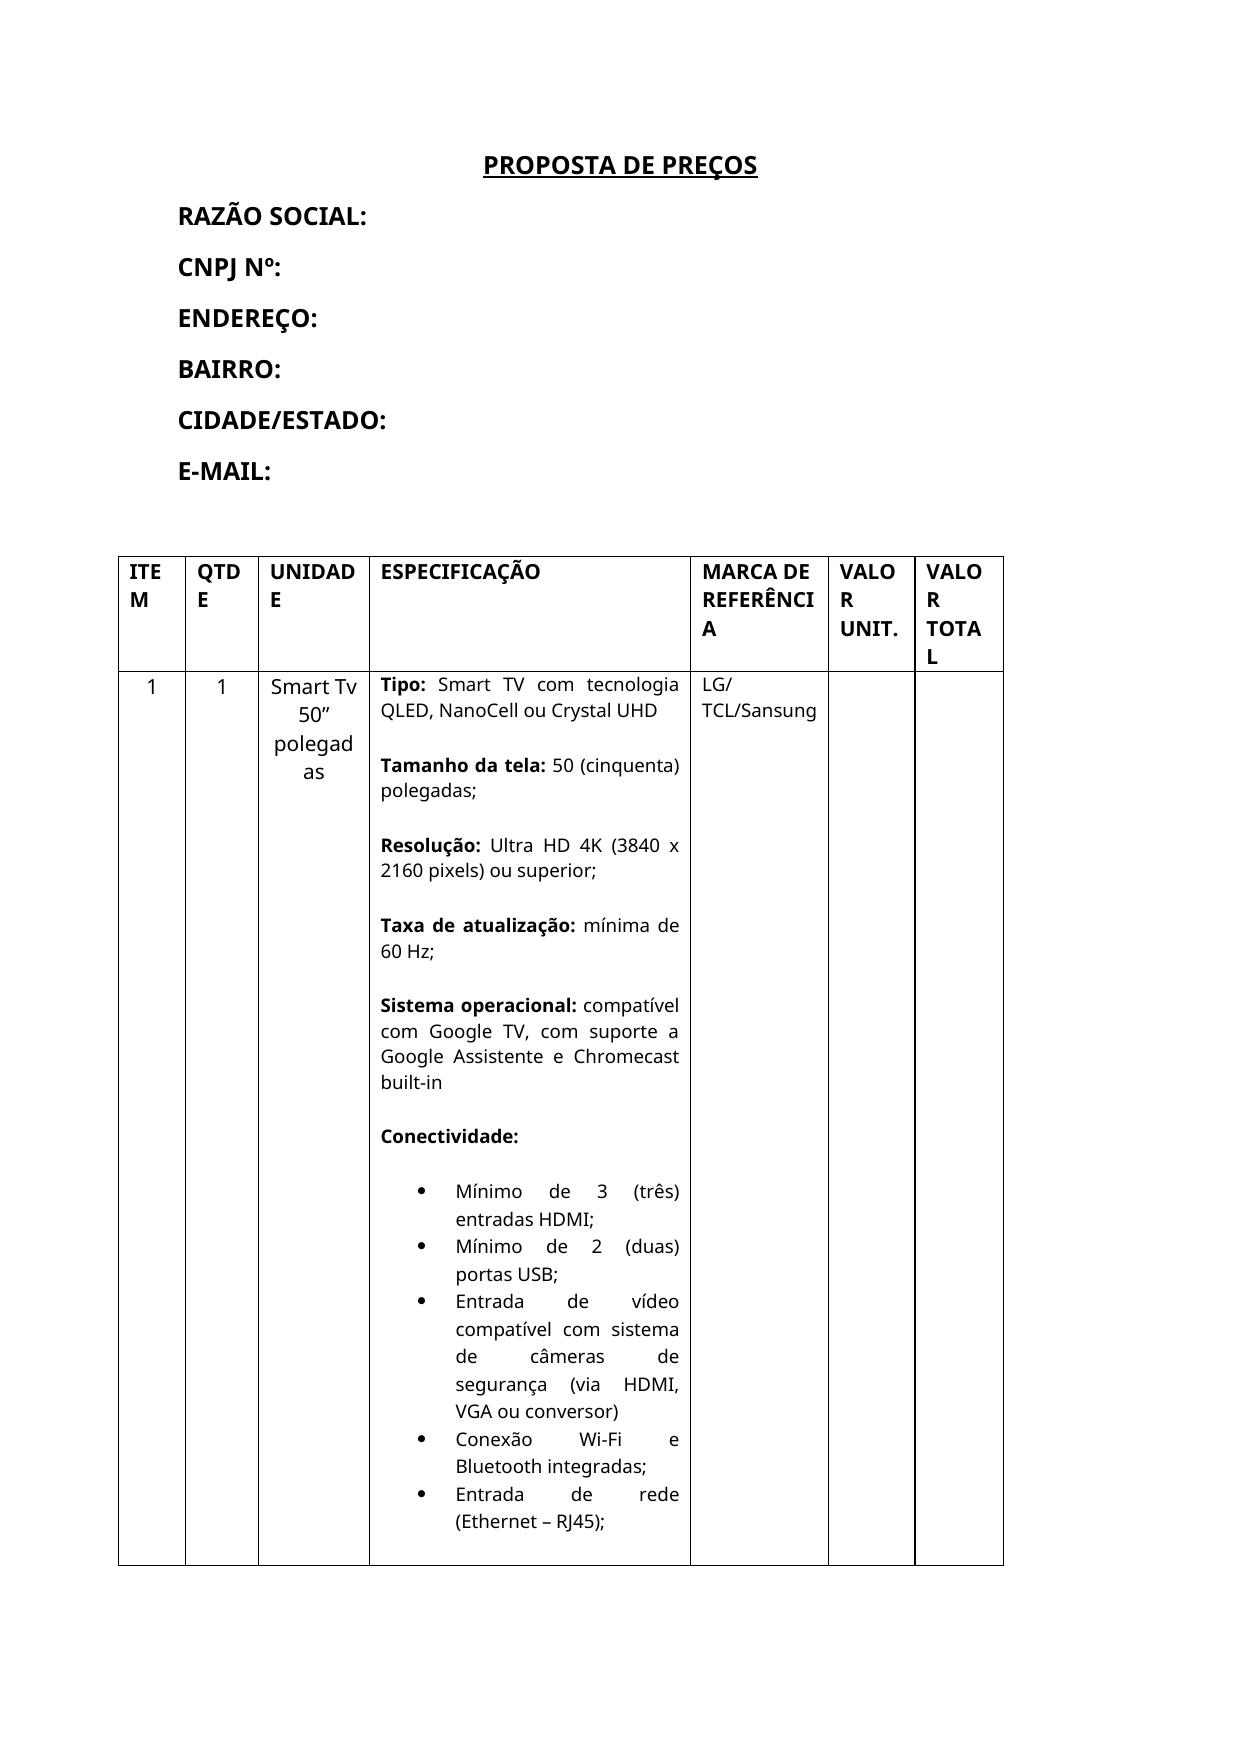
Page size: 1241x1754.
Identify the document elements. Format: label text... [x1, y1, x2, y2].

table_header ITEM [119, 557, 185, 671]
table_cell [370, 672, 690, 1565]
table_header ESPECIFICAÇÃO [370, 557, 690, 671]
table_cell [829, 672, 914, 1565]
table_cell LG/ TCL/Sansung [691, 672, 828, 1565]
text E-MAIL: [177, 454, 1063, 488]
table_header QTDE [186, 557, 258, 671]
table_header VALOR TOTAL [916, 557, 1003, 671]
table_cell 1 [119, 672, 185, 1565]
text BAIRRO: [177, 352, 1063, 386]
text PROPOSTA DE PREÇOS [177, 148, 1063, 182]
table_cell 1 [186, 672, 258, 1565]
table_header VALOR UNIT. [829, 557, 914, 671]
text RAZÃO SOCIAL: [177, 199, 1063, 233]
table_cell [259, 672, 369, 1565]
table_header MARCA DE REFERÊNCIA [691, 557, 828, 671]
table_header UNIDADE [259, 557, 369, 671]
text CNPJ Nº: [177, 250, 1063, 284]
text CIDADE/ESTADO: [177, 403, 1063, 437]
table_cell [916, 672, 1003, 1565]
text ENDEREÇO: [177, 301, 1063, 335]
